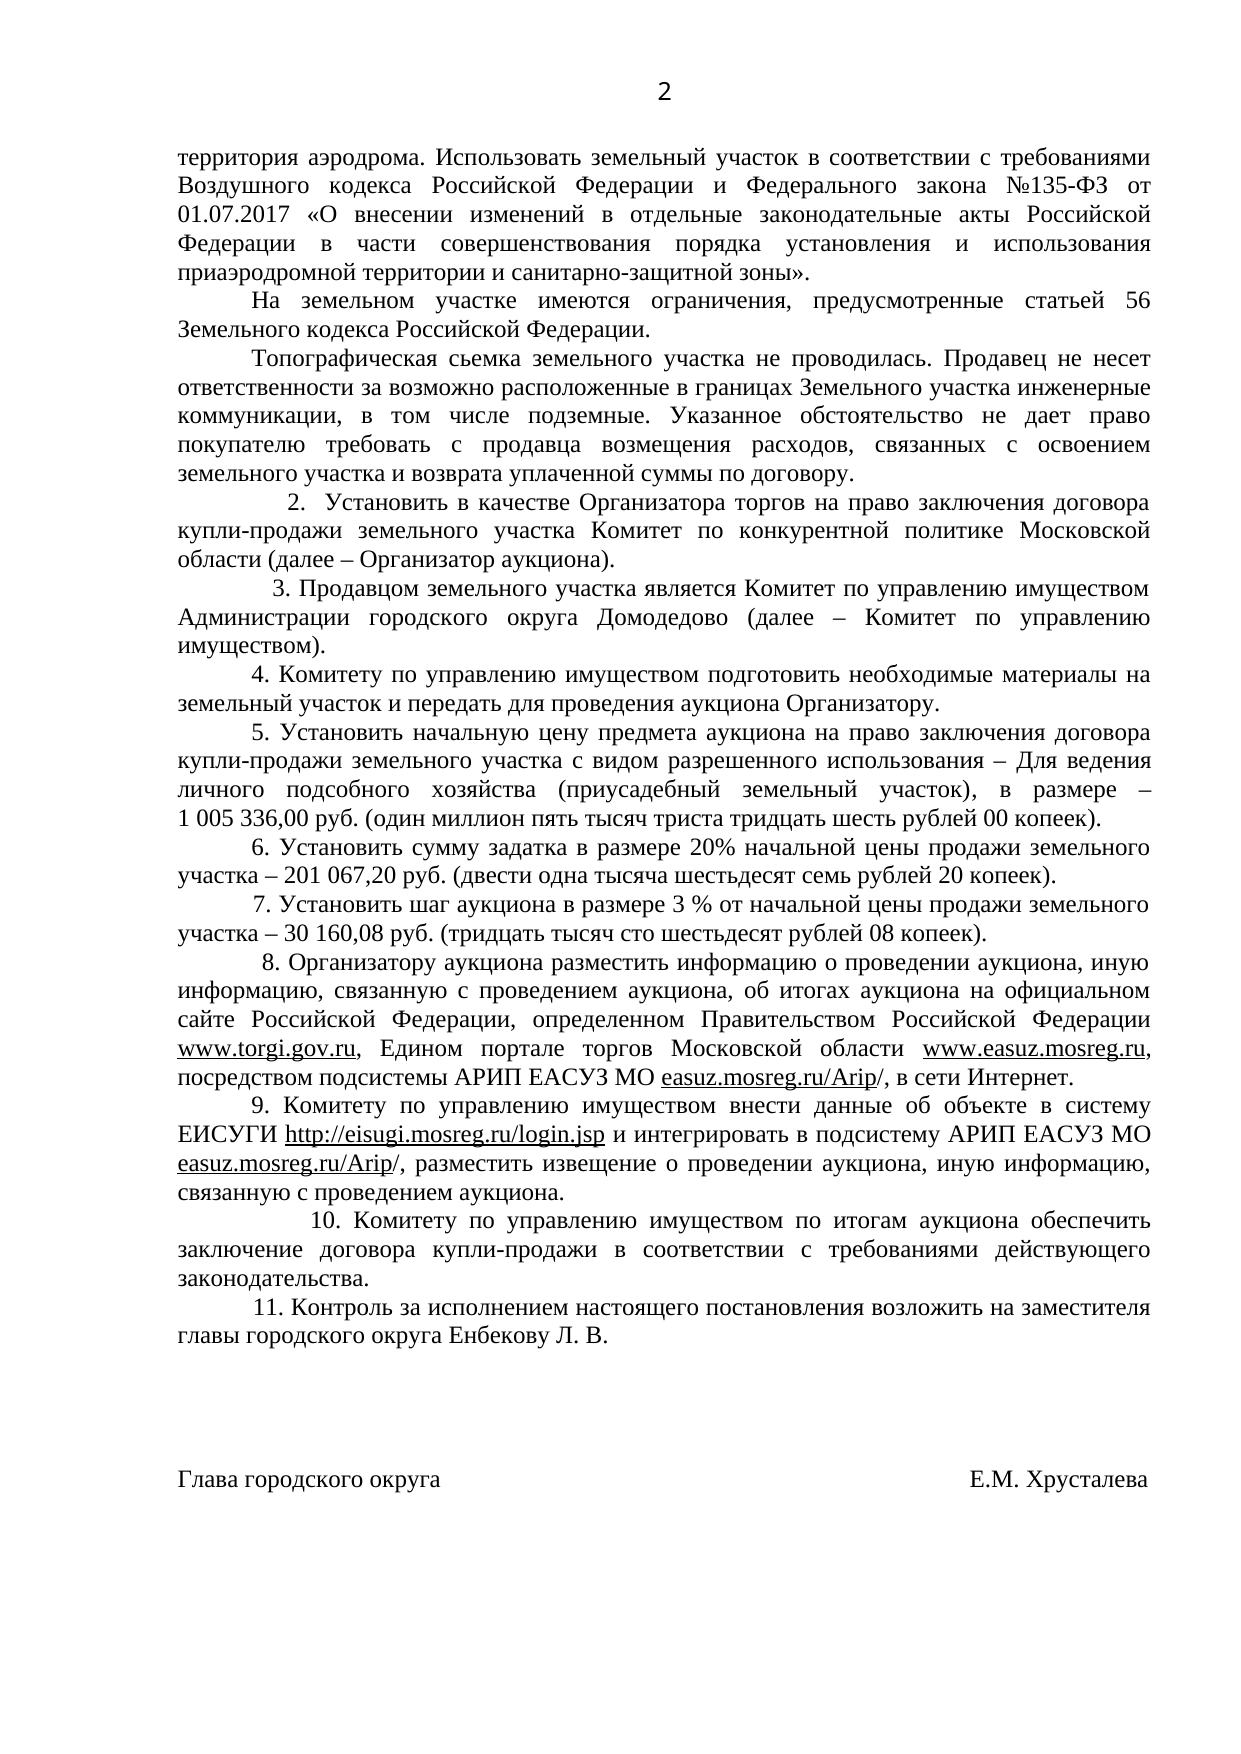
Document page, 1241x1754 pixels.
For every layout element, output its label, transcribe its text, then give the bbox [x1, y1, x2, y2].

text 6. Установить сумму задатка в размере 20% начальной цены продажи земельного участка – 201 067,20 руб. (двести одна тысяча шестьдесят семь рублей 20 копеек). [177, 832, 1152, 889]
text 3. Продавцом земельного участка является Комитет по управлению имуществом Администрации городского округа Домодедово (далее – Комитет по управлению имуществом). [177, 573, 1152, 659]
text 7. Установить шаг аукциона в размере 3 % от начальной цены продажи земельного участка – 30 160,08 руб. (тридцать тысяч сто шестьдесят рублей 08 копеек). [177, 889, 1152, 947]
text 5. Установить начальную цену предмета аукциона на право заключения договора купли-продажи земельного участка с видом разрешенного использования – Для ведения личного подсобного хозяйства (приусадебный земельный участок), в размере – 1 005 336,00 руб. (один миллион пять тысяч триста тридцать шесть рублей 00 копеек). [177, 717, 1152, 832]
text 10. Комитету по управлению имуществом по итогам аукциона обеспечить заключение договора купли-продажи в соответствии с требованиями действующего законодательства. [177, 1206, 1152, 1292]
text 9. Комитету по управлению имуществом внести данные об объекте в систему ЕИСУГИ http://eisugi.mosreg.ru/login.jsp и интегрировать в подсистему АРИП ЕАСУЗ МО easuz.mosreg.ru/Arip/, разместить извещение о проведении аукциона, иную информацию, связанную с проведением аукциона. [177, 1091, 1152, 1206]
text 4. Комитету по управлению имуществом подготовить необходимые материалы на земельный участок и передать для проведения аукциона Организатору. [177, 659, 1152, 717]
text 2. Установить в качестве Организатора торгов на право заключения договора купли-продажи земельного участка Комитет по конкурентной политике Московской области (далее – Организатор аукциона). [177, 487, 1152, 573]
text Глава городского округа Е.М. Хрусталева [177, 1464, 1152, 1493]
text На земельном участке имеются ограничения, предусмотренные статьей 56 Земельного кодекса Российской Федерации. [177, 286, 1152, 343]
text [177, 142, 1152, 286]
text Топографическая сьемка земельного участка не проводилась. Продавец не несет ответственности за возможно расположенные в границах Земельного участка инженерные коммуникации, в том числе подземные. Указанное обстоятельство не дает право покупателю требовать с продавца возмещения расходов, связанных с освоением земельного участка и возврата уплаченной суммы по договору. [177, 343, 1152, 487]
text 11. Контроль за исполнением настоящего постановления возложить на заместителя главы городского округа Енбекову Л. В. [177, 1292, 1152, 1349]
text 8. Организатору аукциона разместить информацию о проведении аукциона, иную информацию, связанную с проведением аукциона, об итогах аукциона на официальном сайте Российской Федерации, определенном Правительством Российской Федерации www.torgi.gov.ru, Едином портале торгов Московской области www.easuz.mosreg.ru, посредством подсистемы АРИП ЕАСУЗ МО easuz.mosreg.ru/Arip/, в сети Интернет. [177, 947, 1152, 1091]
